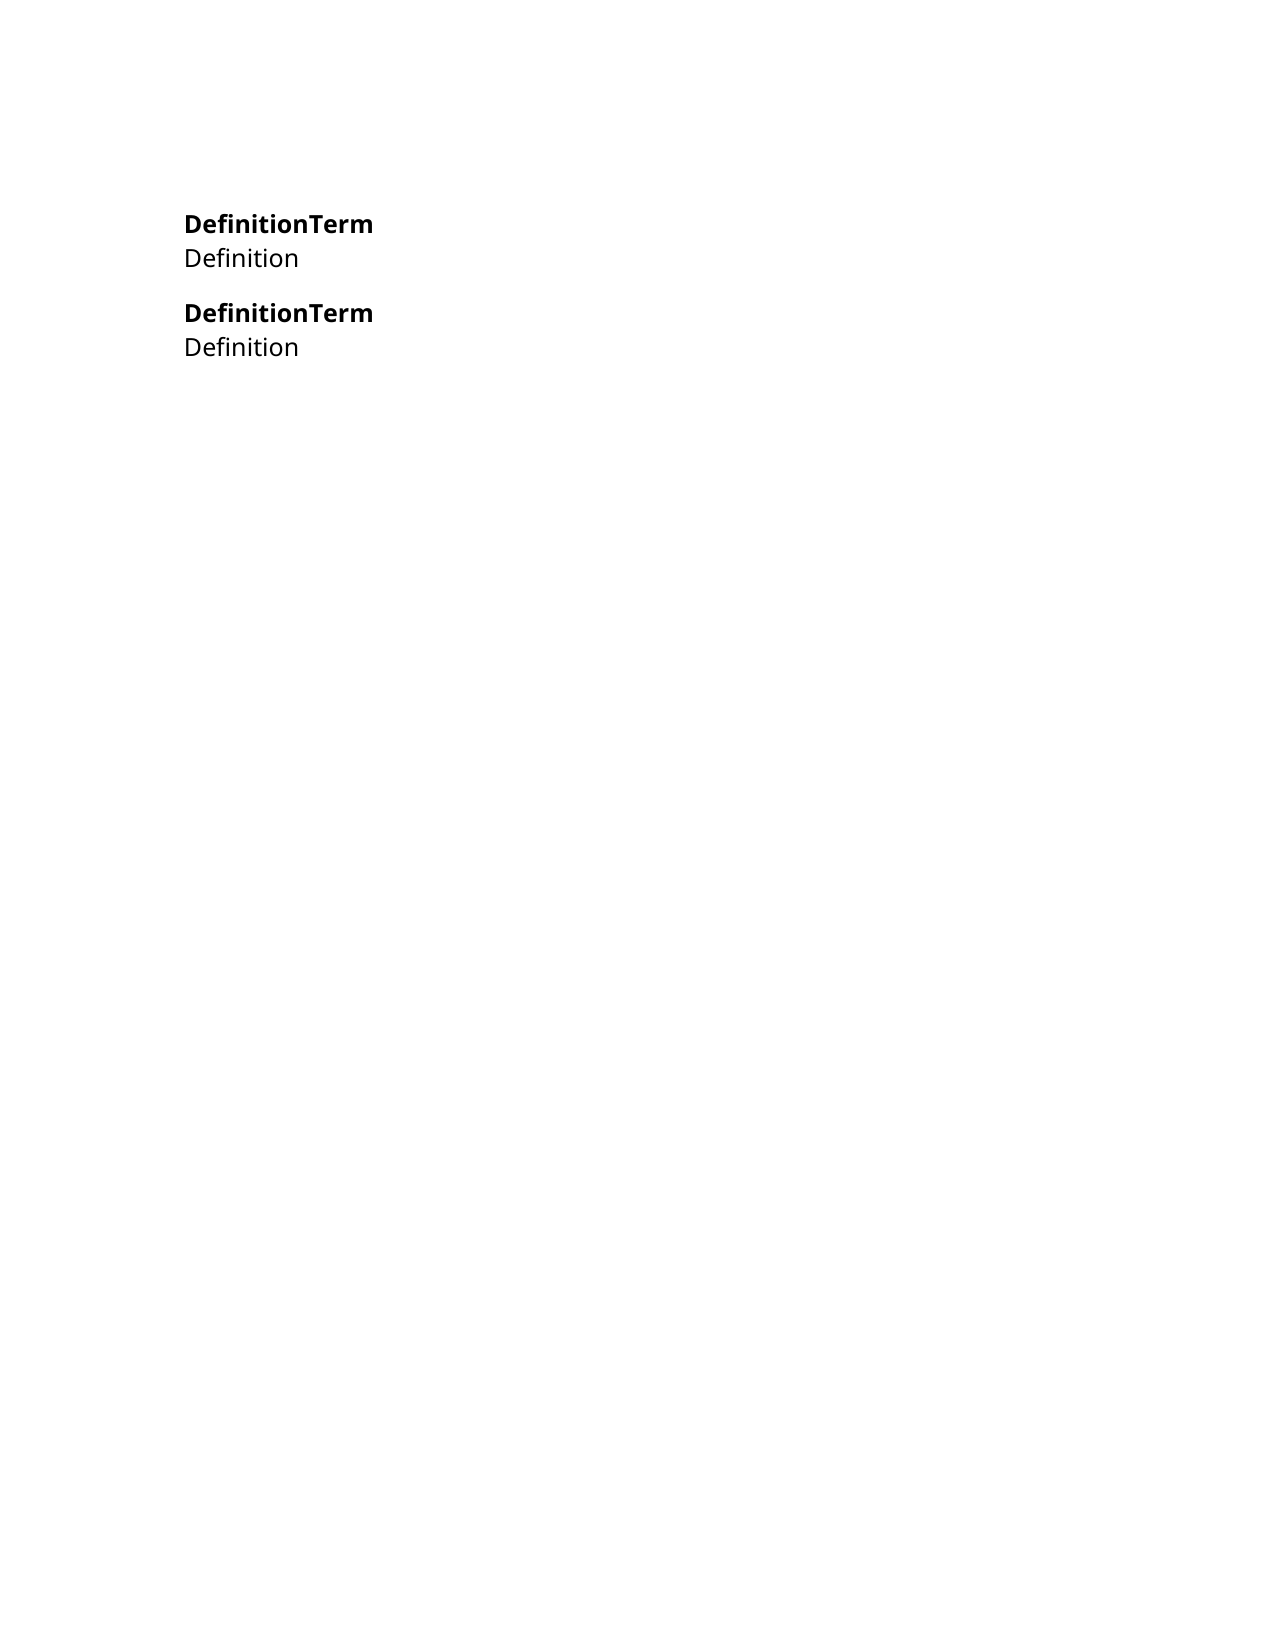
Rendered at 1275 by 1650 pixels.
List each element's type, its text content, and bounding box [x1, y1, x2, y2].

text DefinitionTerm [177, 296, 1098, 330]
text Definition [177, 241, 1098, 275]
text DefinitionTerm [177, 207, 1098, 241]
text Definition [177, 330, 1098, 364]
